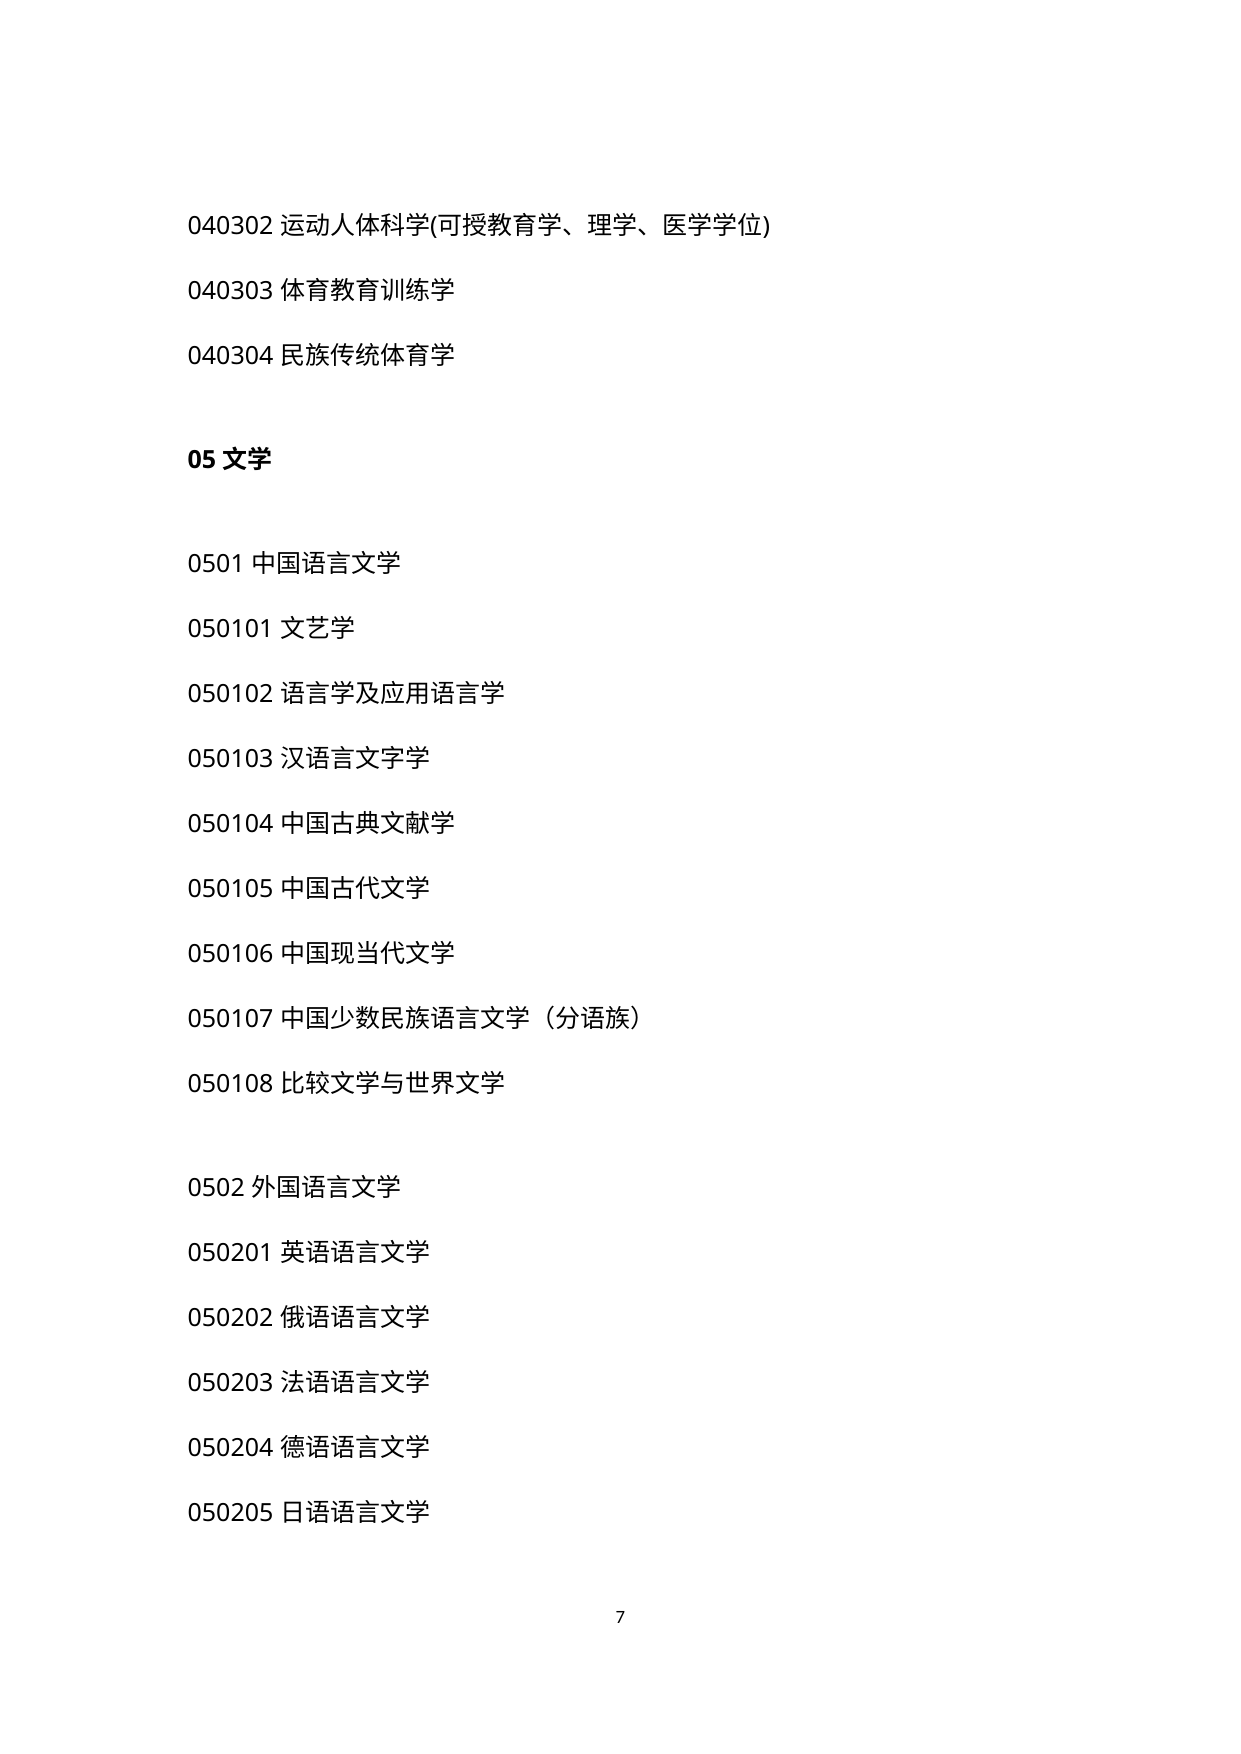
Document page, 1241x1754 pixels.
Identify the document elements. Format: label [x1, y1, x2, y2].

table_header [188, 162, 1053, 1543]
